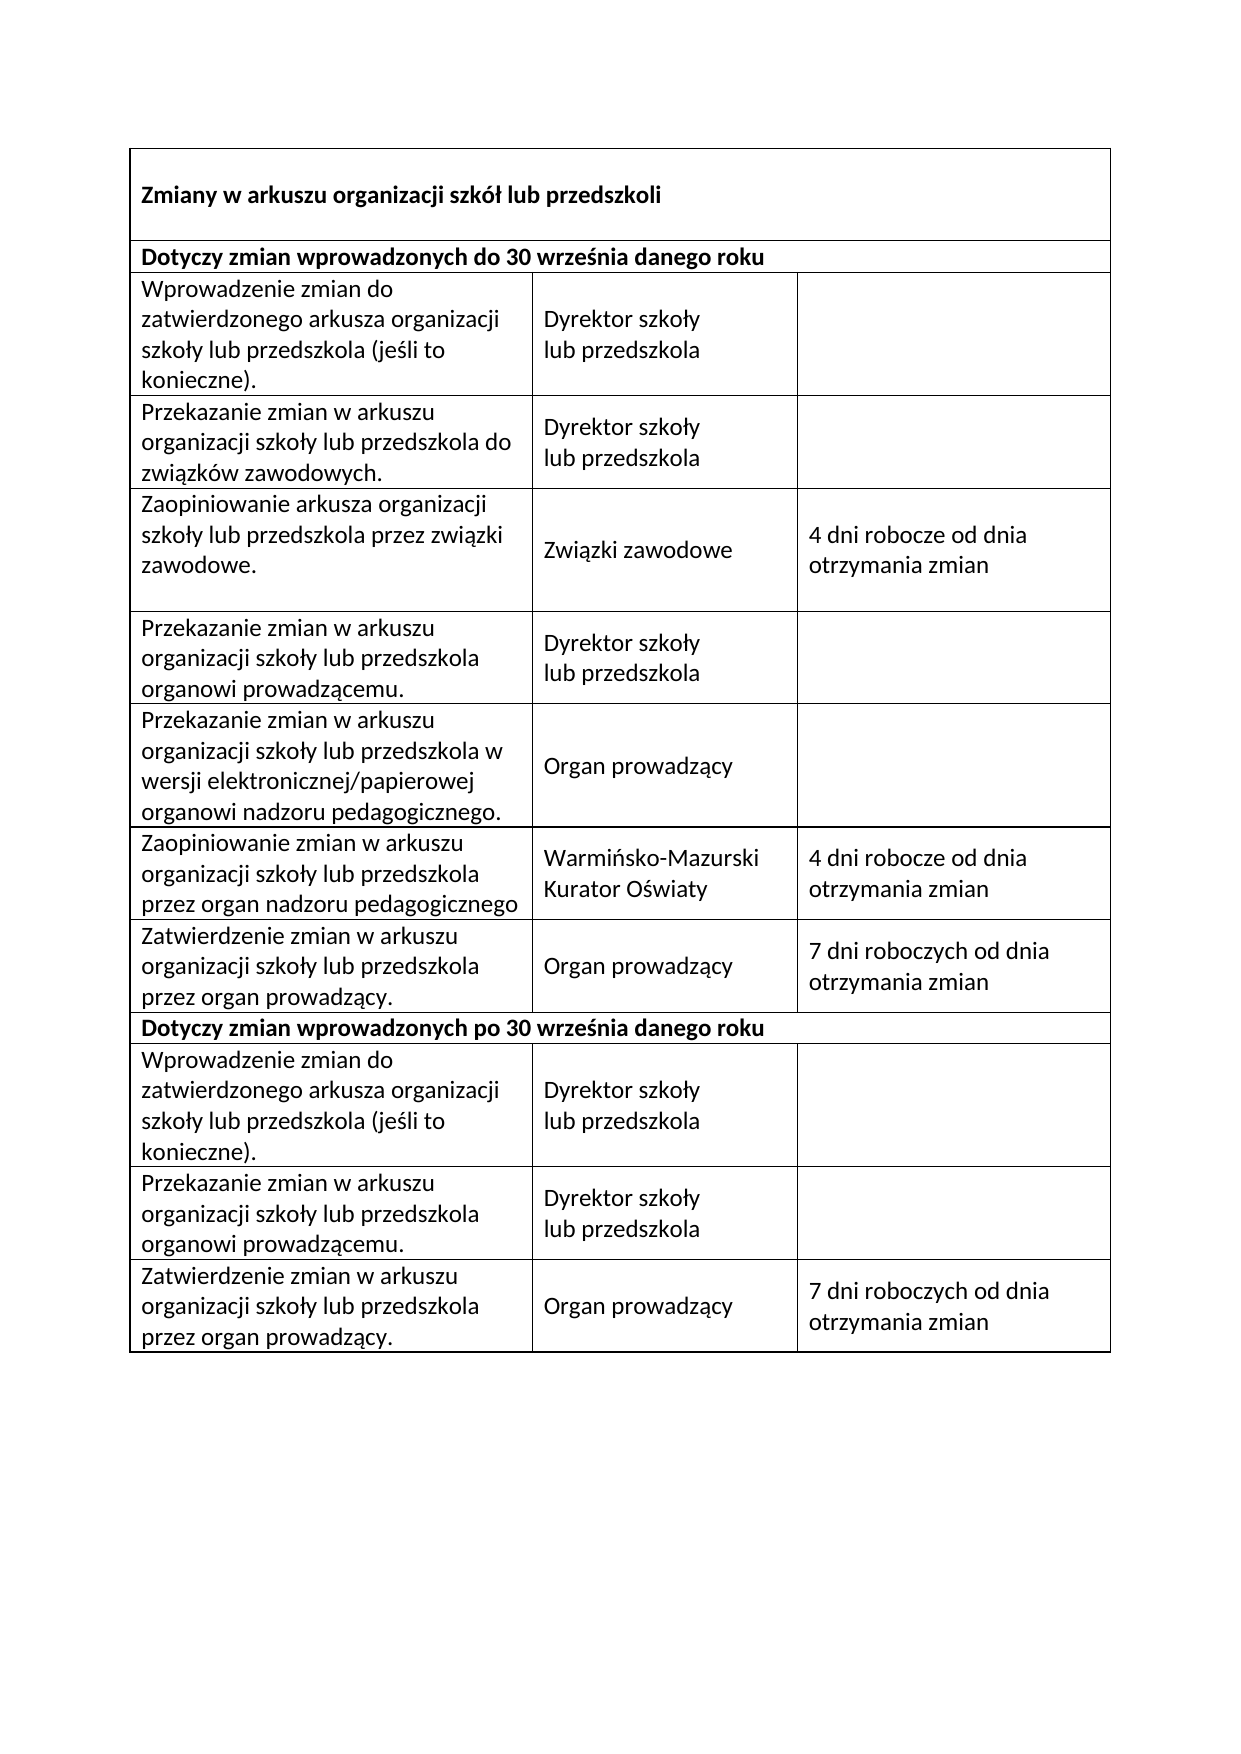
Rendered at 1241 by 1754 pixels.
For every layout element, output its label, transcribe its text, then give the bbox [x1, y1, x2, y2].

table_cell [798, 704, 1110, 826]
table_cell Dyrektor szkoły lub przedszkola [533, 273, 797, 395]
table_cell Dyrektor szkoły lub przedszkola [533, 396, 797, 487]
table_cell Związki zawodowe [533, 489, 797, 611]
table_cell Zaopiniowanie zmian w arkuszu organizacji szkoły lub przedszkola przez organ nadzoru pedagogicznego [131, 828, 532, 919]
table_cell 4 dni robocze od dnia otrzymania zmian [798, 489, 1110, 611]
table_cell Zatwierdzenie zmian w arkuszu organizacji szkoły lub przedszkola przez organ prowadzący. [131, 1260, 532, 1351]
table_cell [798, 396, 1110, 487]
table_cell Dotyczy zmian wprowadzonych po 30 września danego roku [131, 1013, 1110, 1043]
table_cell [798, 1044, 1110, 1166]
table_cell Dyrektor szkoły lub przedszkola [533, 1167, 797, 1259]
table_cell Wprowadzenie zmian do zatwierdzonego arkusza organizacji szkoły lub przedszkola (jeśli to konieczne). [131, 1044, 532, 1166]
table_cell Organ prowadzący [533, 1260, 797, 1351]
table_cell 4 dni robocze od dnia otrzymania zmian [798, 828, 1110, 919]
table_cell Organ prowadzący [533, 920, 797, 1012]
table_cell [798, 1167, 1110, 1259]
table_cell Przekazanie zmian w arkuszu organizacji szkoły lub przedszkola w wersji elektronicznej/papierowej organowi nadzoru pedagogicznego. [131, 704, 532, 826]
table_cell Zmiany w arkuszu organizacji szkół lub przedszkoli [131, 149, 1110, 240]
table_cell Przekazanie zmian w arkuszu organizacji szkoły lub przedszkola do związków zawodowych. [131, 396, 532, 487]
table_cell Dotyczy zmian wprowadzonych do 30 września danego roku [131, 241, 1110, 272]
table_cell Wprowadzenie zmian do zatwierdzonego arkusza organizacji szkoły lub przedszkola (jeśli to konieczne). [131, 273, 532, 395]
table_cell Zatwierdzenie zmian w arkuszu organizacji szkoły lub przedszkola przez organ prowadzący. [131, 920, 532, 1012]
table_cell 7 dni roboczych od dnia otrzymania zmian [798, 920, 1110, 1012]
table_cell [798, 612, 1110, 703]
table_cell Przekazanie zmian w arkuszu organizacji szkoły lub przedszkola organowi prowadzącemu. [131, 612, 532, 703]
table_cell Dyrektor szkoły lub przedszkola [533, 1044, 797, 1166]
table_cell [798, 273, 1110, 395]
table_cell Organ prowadzący [533, 704, 797, 826]
table_cell Dyrektor szkoły lub przedszkola [533, 612, 797, 703]
table_cell Warmińsko-Mazurski Kurator Oświaty [533, 828, 797, 919]
table_cell 7 dni roboczych od dnia otrzymania zmian [798, 1260, 1110, 1351]
table_cell Przekazanie zmian w arkuszu organizacji szkoły lub przedszkola organowi prowadzącemu. [131, 1167, 532, 1259]
table_cell Zaopiniowanie arkusza organizacji szkoły lub przedszkola przez związki zawodowe. [131, 489, 532, 611]
